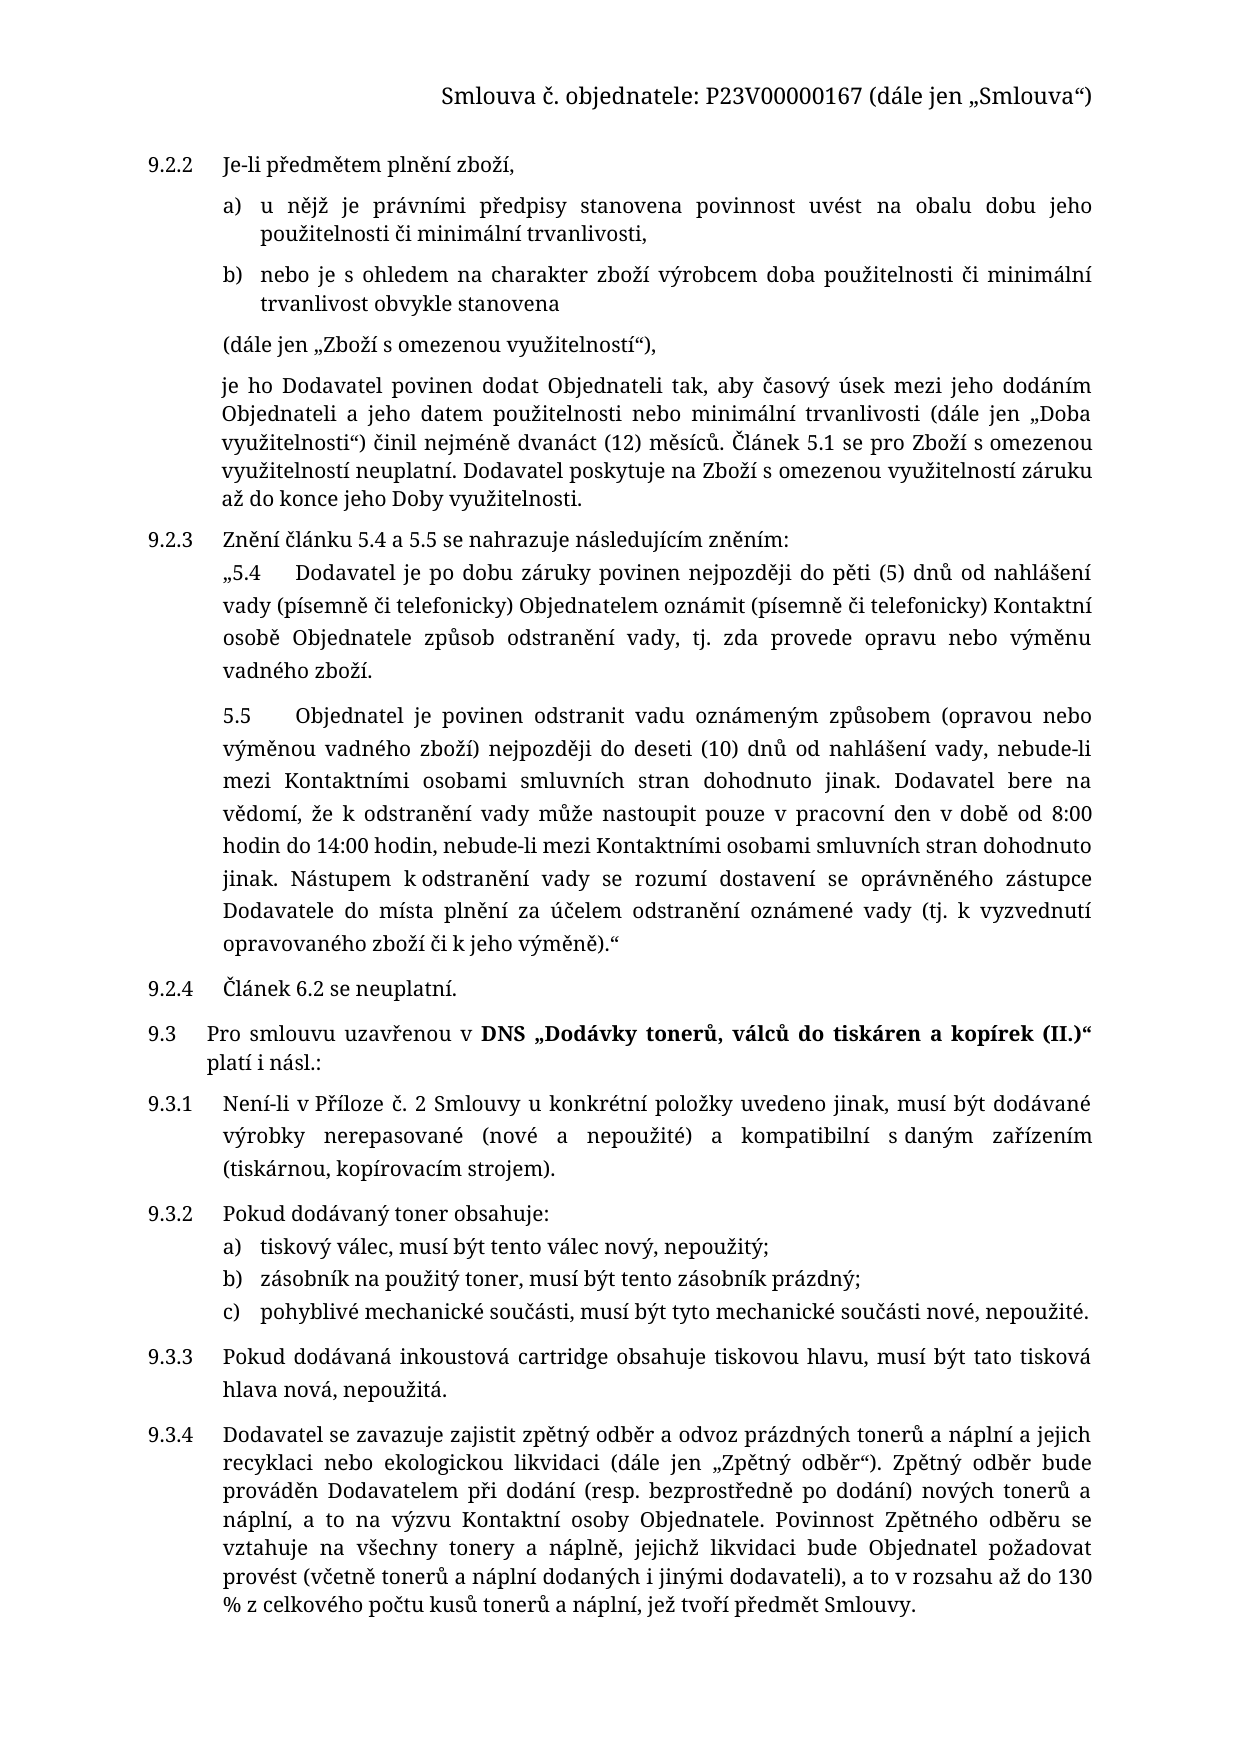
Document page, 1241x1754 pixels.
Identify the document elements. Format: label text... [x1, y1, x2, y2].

list Není-li v Příloze č. 2 Smlouvy u konkrétní položky uvedeno jinak, musí být dodávané výrobky nerepasované (nové a nepoužité) a kompatibilní s daným zařízením (tiskárnou, kopírovacím strojem). [148, 1089, 1093, 1182]
list Článek 6.2 se neuplatní. [148, 974, 1093, 1003]
list nebo je s ohledem na charakter zboží výrobcem doba použitelnosti či minimální trvanlivost obvykle stanovena [223, 261, 1093, 317]
list Dodavatel se zavazuje zajistit zpětný odběr a odvoz prázdných tonerů a náplní a jejich recyklaci nebo ekologickou likvidaci (dále jen „Zpětný odběr“). Zpětný odběr bude prováděn Dodavatelem při dodání (resp. bezprostředně po dodání) nových tonerů a náplní, a to na výzvu Kontaktní osoby Objednatele. Povinnost Zpětného odběru se vztahuje na všechny tonery a náplně, jejichž likvidaci bude Objednatel požadovat provést (včetně tonerů a náplní dodaných i jinými dodavateli), a to v rozsahu až do 130 % z celkového počtu kusů tonerů a náplní, jež tvoří předmět Smlouvy. [148, 1420, 1093, 1619]
list pohyblivé mechanické součásti, musí být tyto mechanické součásti nové, nepoužité. [223, 1297, 1093, 1325]
list u nějž je právními předpisy stanovena povinnost uvést na obalu dobu jeho použitelnosti či minimální trvanlivosti, [223, 191, 1093, 248]
list 5.5 Objednatel je povinen odstranit vadu oznámeným způsobem (opravou nebo výměnou vadného zboží) nejpozději do deseti (10) dnů od nahlášení vady, nebude-li mezi Kontaktními osobami smluvních stran dohodnuto jinak. Dodavatel bere na vědomí, že k odstranění vady může nastoupit pouze v pracovní den v době od 8:00 hodin do 14:00 hodin, nebude-li mezi Kontaktními osobami smluvních stran dohodnuto jinak. Nástupem k odstranění vady se rozumí dostavení se oprávněného zástupce Dodavatele do místa plnění za účelem odstranění oznámené vady (tj. k vyzvednutí opravovaného zboží či k jeho výměně).“ [223, 701, 1093, 958]
list Pokud dodávaný toner obsahuje: [148, 1199, 1093, 1228]
list tiskový válec, musí být tento válec nový, nepoužitý; [223, 1232, 1093, 1260]
list „5.4 Dodavatel je po dobu záruky povinen nejpozději do pěti (5) dnů od nahlášení vady (písemně či telefonicky) Objednatelem oznámit (písemně či telefonicky) Kontaktní osobě Objednatele způsob odstranění vady, tj. zda provede opravu nebo výměnu vadného zboží. [223, 558, 1093, 684]
text je ho Dodavatel povinen dodat Objednateli tak, aby časový úsek mezi jeho dodáním Objednateli a jeho datem použitelnosti nebo minimální trvanlivosti (dále jen „Doba využitelnosti“) činil nejméně dvanáct (12) měsíců. Článek 5.1 se pro Zboží s omezenou využitelností neuplatní. Dodavatel poskytuje na Zboží s omezenou využitelností záruku až do konce jeho Doby využitelnosti. [221, 371, 1093, 513]
list zásobník na použitý toner, musí být tento zásobník prázdný; [223, 1264, 1093, 1293]
text (dále jen „Zboží s omezenou využitelností“), [223, 330, 1093, 358]
list Pokud dodávaná inkoustová cartridge obsahuje tiskovou hlavu, musí být tato tisková hlava nová, nepoužitá. [148, 1342, 1093, 1403]
list Je-li předmětem plnění zboží, [148, 150, 1093, 179]
list Pro smlouvu uzavřenou v DNS „Dodávky tonerů, válců do tiskáren a kopírek (II.)“ platí i násl.: [148, 1019, 1093, 1076]
list Znění článku 5.4 a 5.5 se nahrazuje následujícím zněním: [148, 526, 1093, 554]
